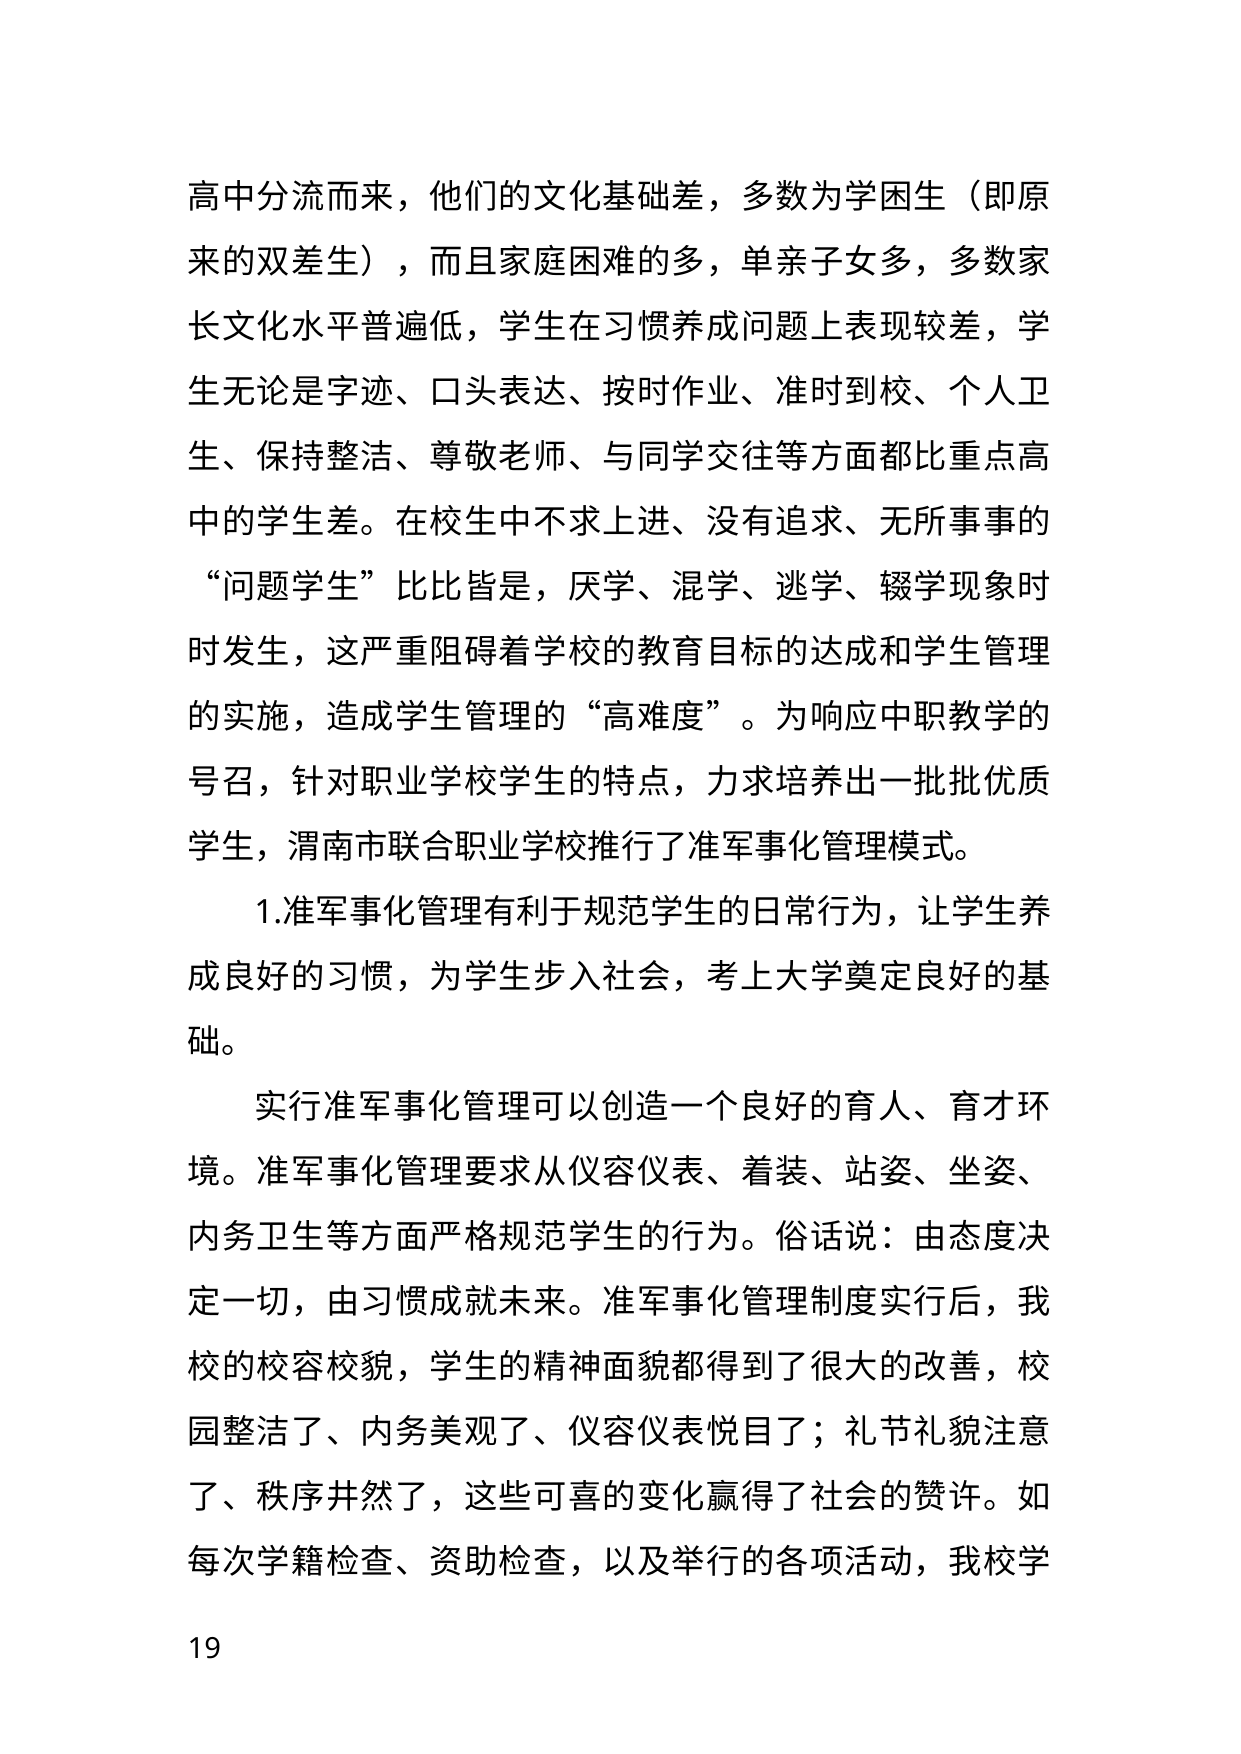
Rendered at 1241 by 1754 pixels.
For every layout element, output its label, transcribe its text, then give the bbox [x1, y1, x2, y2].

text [187, 162, 1053, 877]
text 1.准军事化管理有利于规范学生的日常行为，让学生养成良好的习惯，为学生步入社会，考上大学奠定良好的基础。 [187, 877, 1053, 1072]
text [187, 1072, 1053, 1592]
